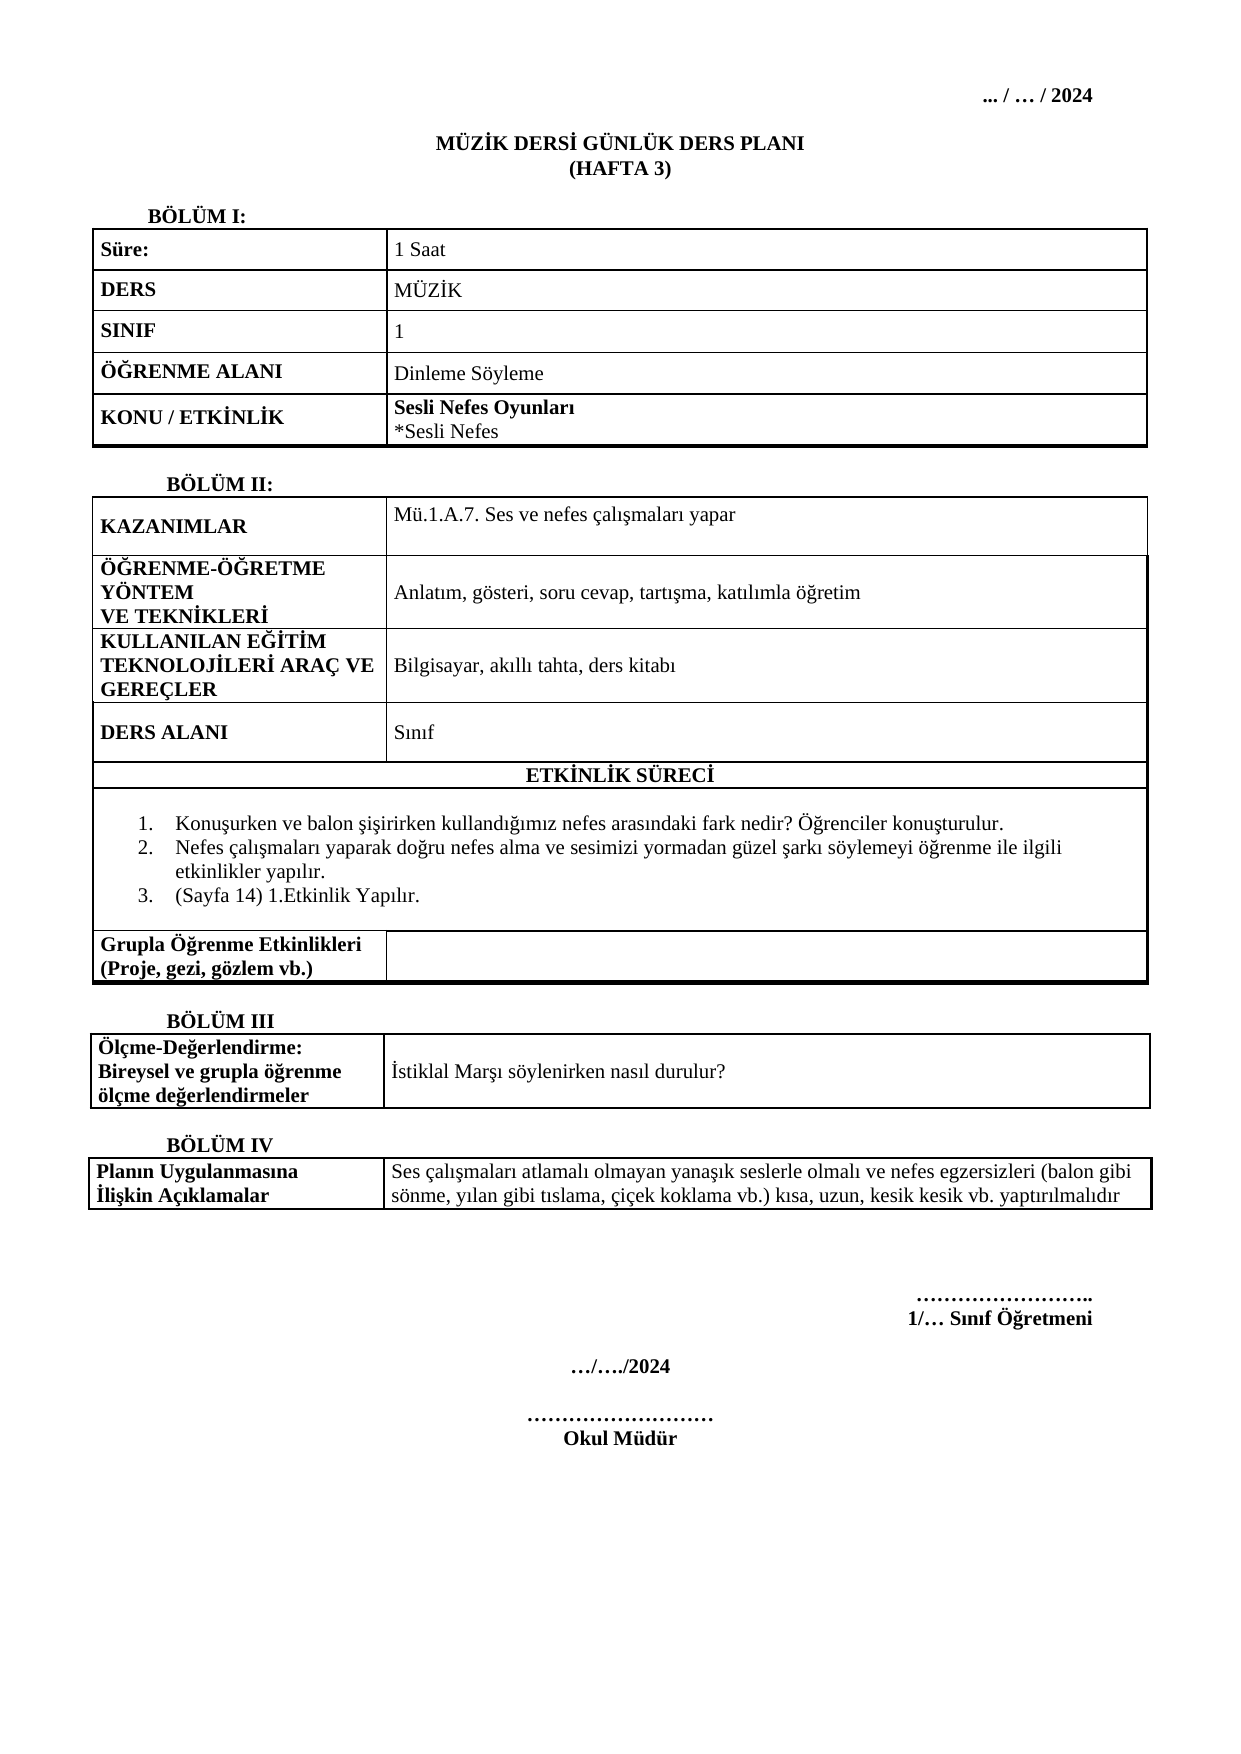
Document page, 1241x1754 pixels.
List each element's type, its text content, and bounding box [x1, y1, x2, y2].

table_cell ETKİNLİK SÜRECİ [94, 763, 1146, 787]
text …/…./2024 [148, 1354, 1093, 1378]
text …………………….. [148, 1282, 1093, 1306]
text (HAFTA 3) [148, 155, 1093, 179]
table_header Süre: [94, 230, 386, 269]
table_cell KONU / ETKİNLİK [94, 395, 386, 444]
table_cell Dinleme Söyleme [388, 353, 1146, 393]
table_header KAZANIMLAR [93, 498, 386, 555]
table_header Ölçme-Değerlendirme: Bireysel ve grupla öğrenme ölçme değerlendirmeler [92, 1035, 383, 1107]
table_header Mü.1.A.7. Ses ve nefes çalışmaları yapar [387, 498, 1147, 555]
table_cell Konuşurken ve balon şişirirken kullandığımız nefes arasındaki fark nedir? Öğrenciler konuşturulur. Nefes çalışmaları yaparak doğru nefes alma ve sesimizi yormadan güzel şarkı söylemeyi öğrenme ile ilgili etkinlikler yapılır. (Sayfa 14) 1.Etkinlik Yapılır. [94, 789, 1146, 930]
table_cell Sesli Nefes Oyunları *Sesli Nefes [388, 395, 1146, 444]
table_cell SINIF [94, 311, 386, 352]
text ... / … / 2024 [148, 83, 1093, 107]
text BÖLÜM I: [148, 203, 1093, 228]
text Okul Müdür [148, 1426, 1093, 1450]
table_cell [387, 932, 1146, 980]
table_cell ÖĞRENME-ÖĞRETME YÖNTEM VE TEKNİKLERİ [93, 556, 386, 628]
table_cell DERS [94, 271, 386, 310]
subtitle BÖLÜM IV [148, 1133, 1093, 1157]
text BÖLÜM II: [148, 472, 1093, 496]
table_cell MÜZİK [388, 271, 1146, 310]
table_cell Bilgisayar, akıllı tahta, ders kitabı [387, 629, 1146, 701]
text 1/… Sınıf Öğretmeni [148, 1306, 1093, 1330]
table_header İstiklal Marşı söylenirken nasıl durulur? [385, 1035, 1149, 1107]
table_cell 1 [388, 311, 1146, 352]
table_cell Anlatım, gösteri, soru cevap, tartışma, katılımla öğretim [387, 556, 1146, 628]
table_header Ses çalışmaları atlamalı olmayan yanaşık seslerle olmalı ve nefes egzersizleri (balon gibi sönme, yılan gibi tıslama, çiçek koklama vb.) kısa, uzun, kesik kesik vb. yaptırılmalıdır [385, 1159, 1150, 1207]
table_header Planın Uygulanmasına İlişkin Açıklamalar [90, 1159, 383, 1207]
table_cell DERS ALANI [94, 703, 386, 761]
table_cell Grupla Öğrenme Etkinlikleri (Proje, gezi, gözlem vb.) [94, 931, 386, 980]
table_cell Sınıf [387, 703, 1146, 761]
text MÜZİK DERSİ GÜNLÜK DERS PLANI [148, 131, 1093, 155]
text ……………………… [148, 1402, 1093, 1426]
table_cell ÖĞRENME ALANI [94, 353, 386, 393]
table_cell KULLANILAN EĞİTİM TEKNOLOJİLERİ ARAÇ VE GEREÇLER [93, 629, 386, 701]
subtitle BÖLÜM III [148, 1009, 1093, 1033]
table_header 1 Saat [388, 230, 1146, 269]
